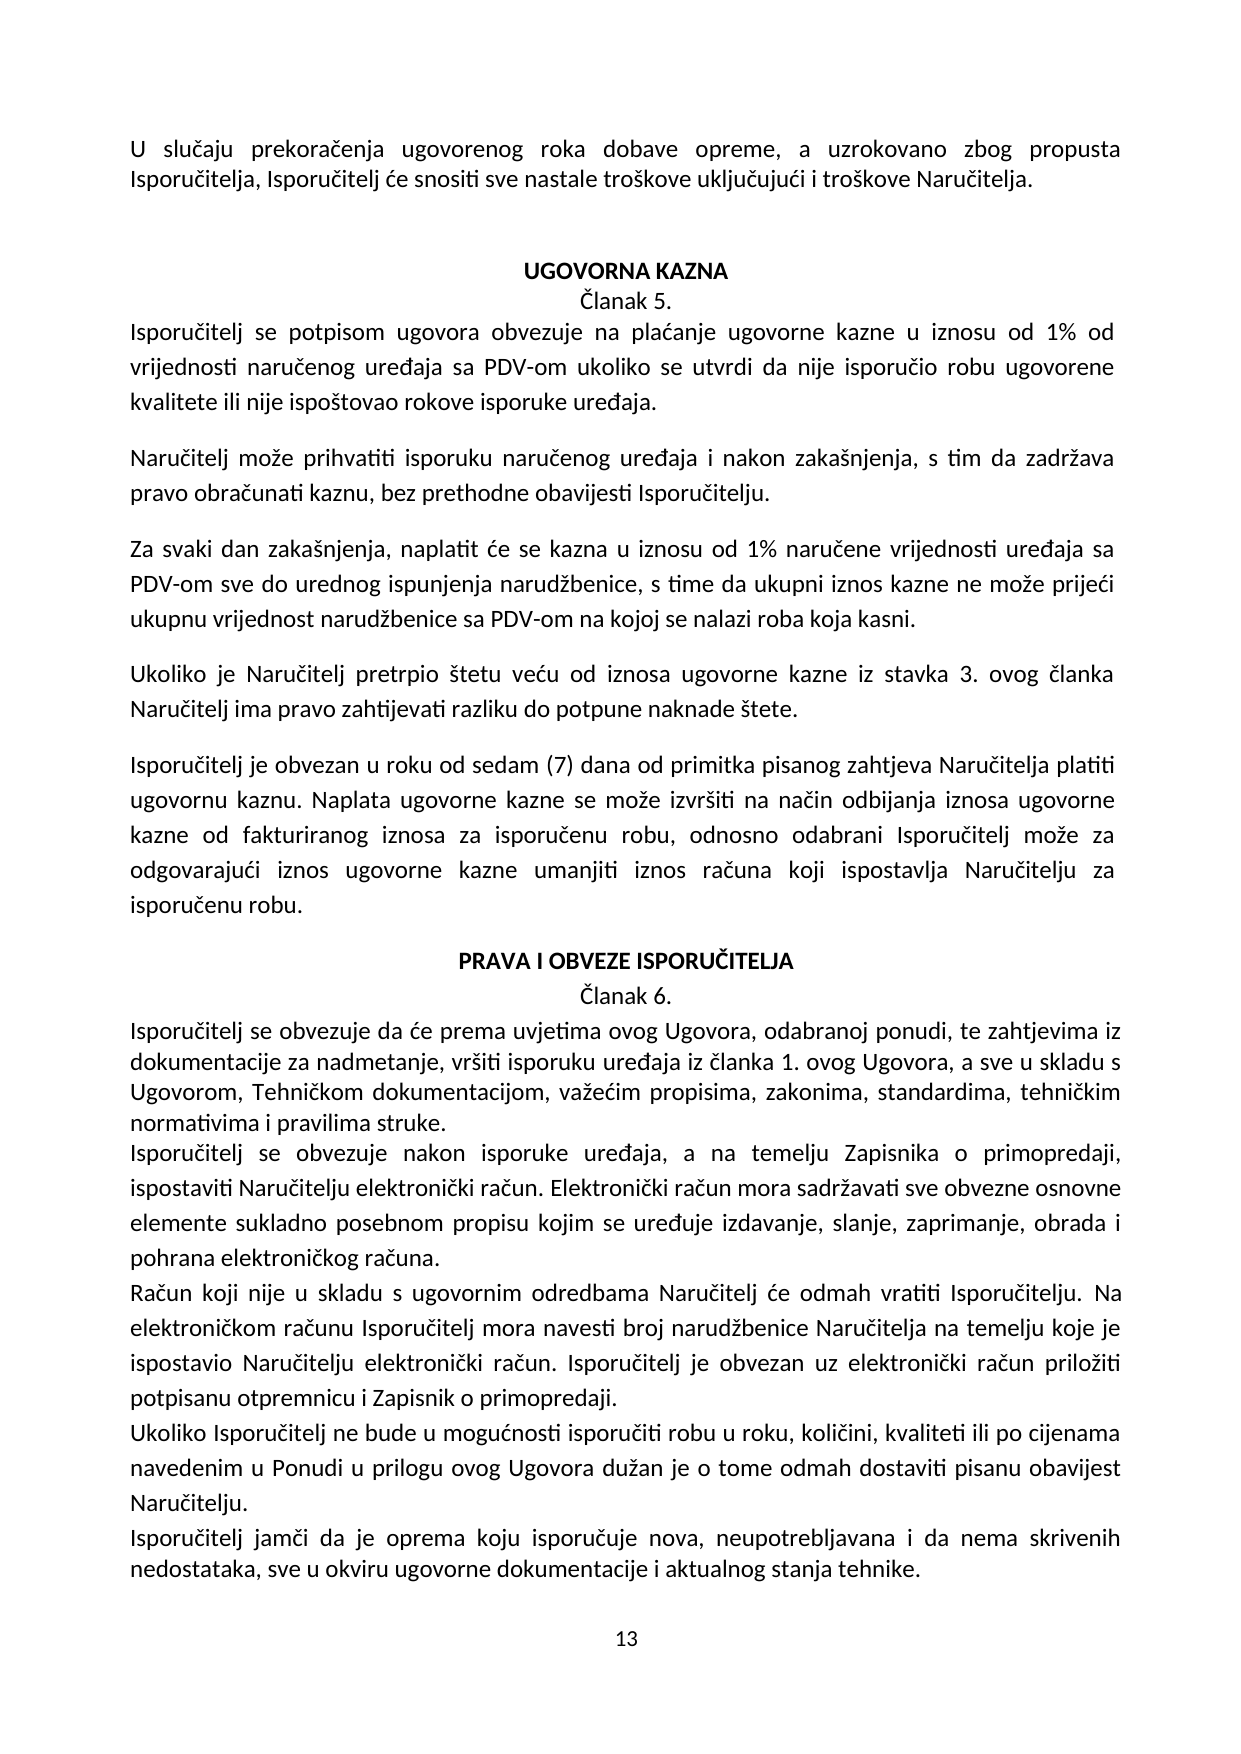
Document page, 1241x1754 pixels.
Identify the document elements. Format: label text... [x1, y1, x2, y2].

text Za svaki dan zakašnjenja, naplatit će se kazna u iznosu od 1% naručene vrijednosti uređaja sa PDV-om sve do urednog ispunjenja narudžbenice, s time da ukupni iznos kazne ne može prijeći ukupnu vrijednost narudžbenice sa PDV-om na kojoj se nalazi roba koja kasni. [130, 533, 1116, 633]
text Isporučitelj se obvezuje nakon isporuke uređaja, a na temelju Zapisnika o primopredaji, ispostaviti Naručitelju elektronički račun. Elektronički račun mora sadržavati sve obvezne osnovne elemente sukladno posebnom propisu kojim se uređuje izdavanje, slanje, zaprimanje, obrada i pohrana elektroničkog računa. [130, 1137, 1122, 1273]
text Članak 5. [130, 286, 1122, 316]
text Ukoliko je Naručitelj pretrpio štetu veću od iznosa ugovorne kazne iz stavka 3. ovog članka Naručitelj ima pravo zahtijevati razliku do potpune naknade štete. [130, 658, 1116, 724]
text U slučaju prekoračenja ugovorenog roka dobave opreme, a uzrokovano zbog propusta Isporučitelja, Isporučitelj će snositi sve nastale troškove uključujući i troškove Naručitelja. [130, 133, 1122, 194]
text Članak 6. [130, 980, 1122, 1011]
text Isporučitelj se potpisom ugovora obvezuje na plaćanje ugovorne kazne u iznosu od 1% od vrijednosti naručenog uređaja sa PDV-om ukoliko se utvrdi da nije isporučio robu ugovorene kvalitete ili nije ispoštovao rokove isporuke uređaja. [130, 316, 1116, 417]
text Račun koji nije u skladu s ugovornim odredbama Naručitelj će odmah vratiti Isporučitelju. Na elektroničkom računu Isporučitelj mora navesti broj narudžbenice Naručitelja na temelju koje je ispostavio Naručitelju elektronički račun. Isporučitelj je obvezan uz elektronički račun priložiti potpisanu otpremnicu i Zapisnik o primopredaji. [130, 1277, 1122, 1413]
text Ukoliko Isporučitelj ne bude u mogućnosti isporučiti robu u roku, količini, kvaliteti ili po cijenama navedenim u Ponudi u prilogu ovog Ugovora dužan je o tome odmah dostaviti pisanu obavijest Naručitelju. [130, 1417, 1122, 1518]
text UGOVORNA KAZNA [130, 255, 1122, 286]
text Isporučitelj je obvezan u roku od sedam (7) dana od primitka pisanog zahtjeva Naručitelja platiti ugovornu kaznu. Naplata ugovorne kazne se može izvršiti na način odbijanja iznosa ugovorne kazne od fakturiranog iznosa za isporučenu robu, odnosno odabrani Isporučitelj može za odgovarajući iznos ugovorne kazne umanjiti iznos računa koji ispostavlja Naručitelju za isporučenu robu. [130, 749, 1116, 920]
text Naručitelj može prihvatiti isporuku naručenog uređaja i nakon zakašnjenja, s tim da zadržava pravo obračunati kaznu, bez prethodne obavijesti Isporučitelju. [130, 442, 1116, 507]
text Isporučitelj se obvezuje da će prema uvjetima ovog Ugovora, odabranoj ponudi, te zahtjevima iz dokumentacije za nadmetanje, vršiti isporuku uređaja iz članka 1. ovog Ugovora, a sve u skladu s Ugovorom, Tehničkom dokumentacijom, važećim propisima, zakonima, standardima, tehničkim normativima i pravilima struke. [130, 1015, 1122, 1137]
text PRAVA I OBVEZE ISPORUČITELJA [130, 945, 1122, 976]
text Isporučitelj jamči da je oprema koju isporučuje nova, neupotrebljavana i da nema skrivenih nedostataka, sve u okviru ugovorne dokumentacije i aktualnog stanja tehnike. [130, 1522, 1122, 1583]
